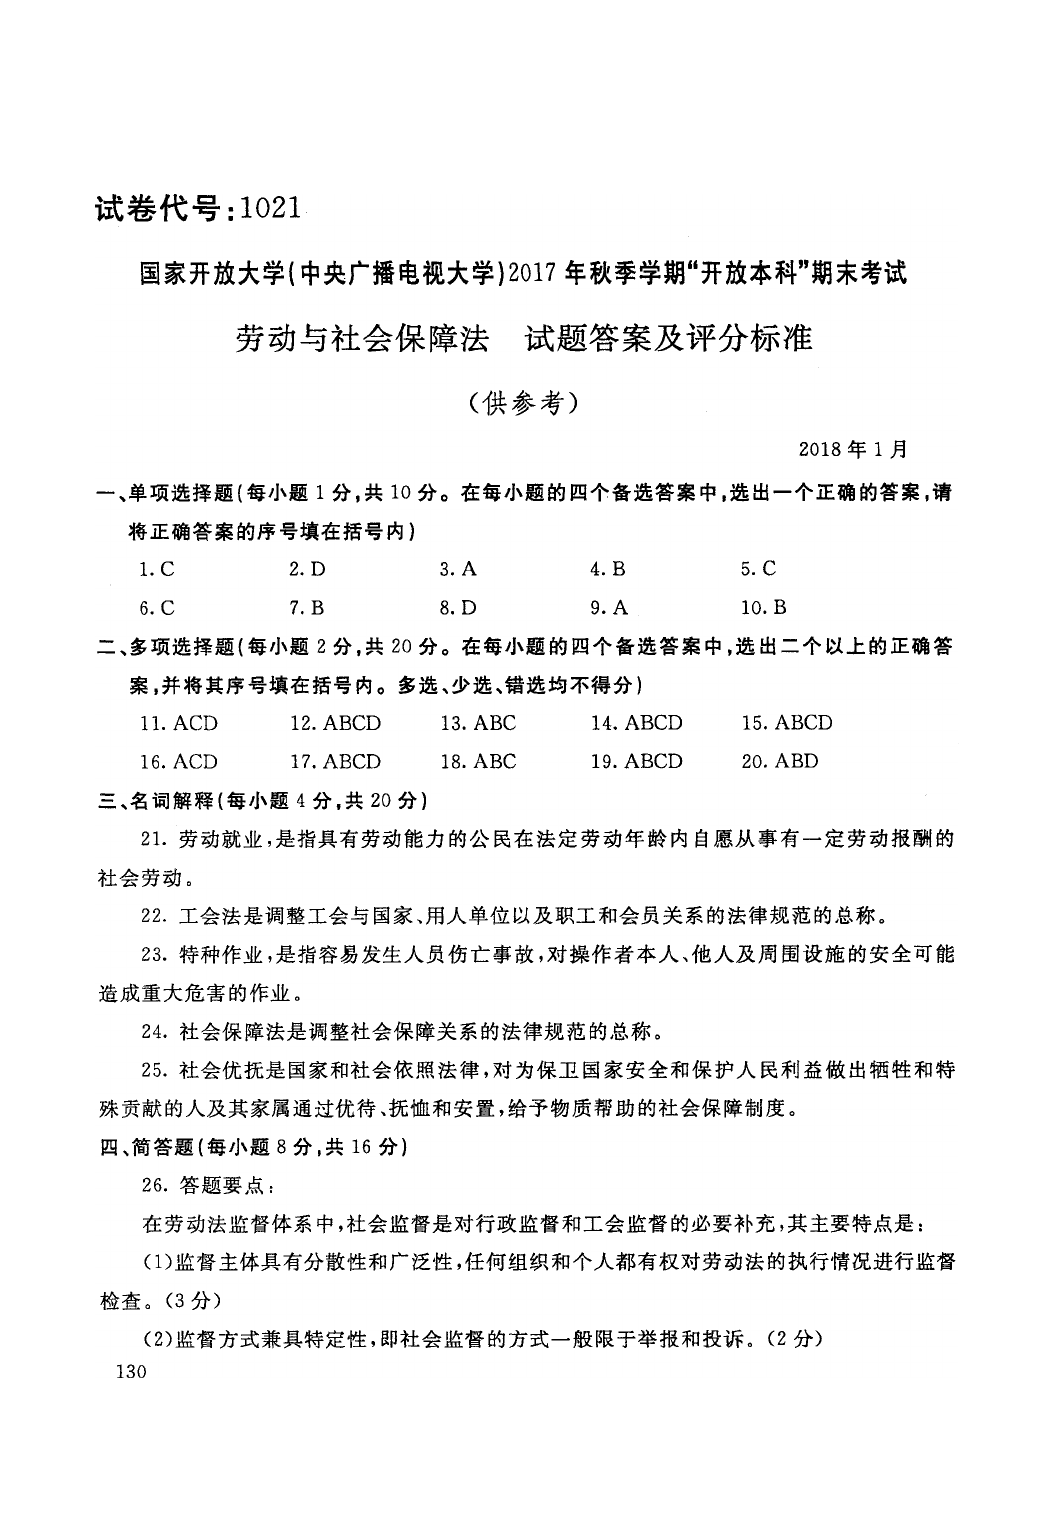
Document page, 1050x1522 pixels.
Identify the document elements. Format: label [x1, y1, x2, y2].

picture [95, 194, 959, 1378]
